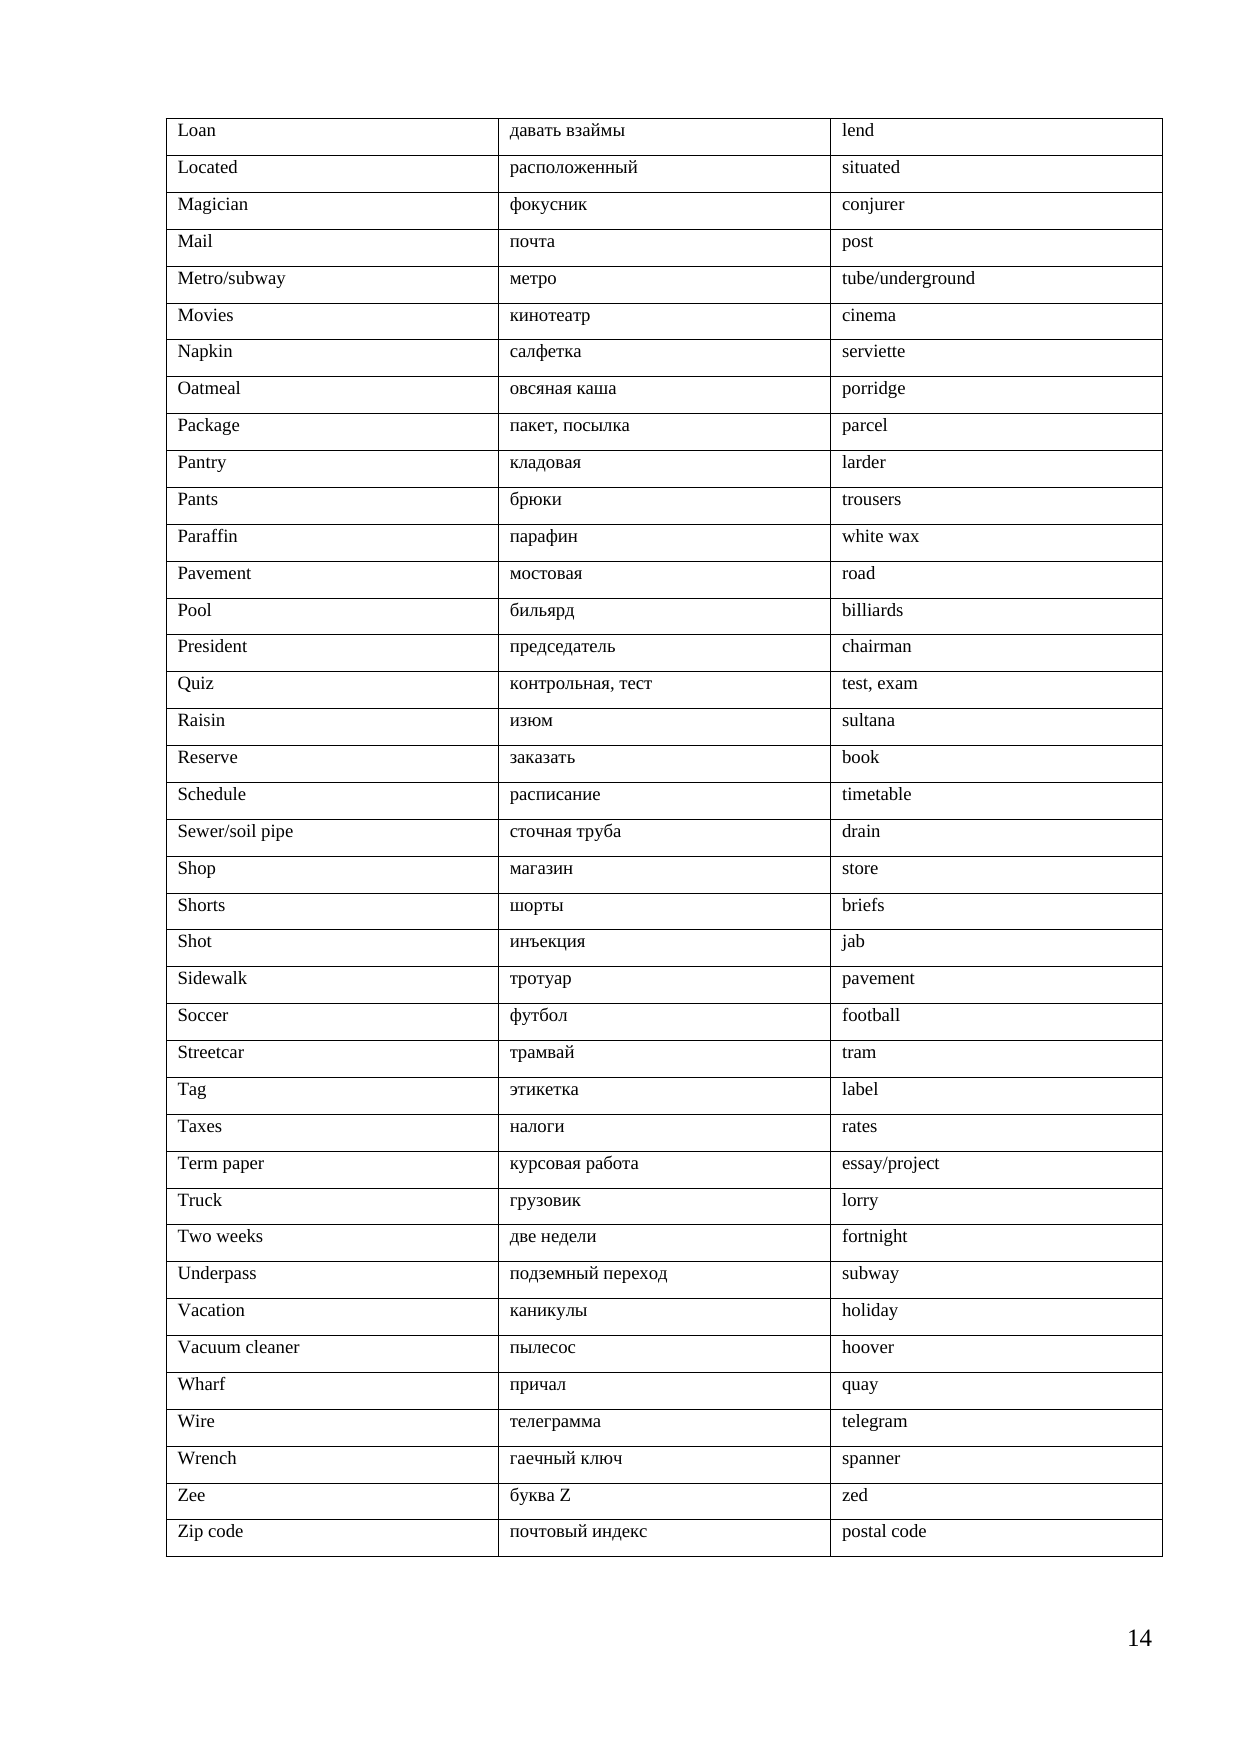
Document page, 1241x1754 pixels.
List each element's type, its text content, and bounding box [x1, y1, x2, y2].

table_cell Streetcar [167, 1041, 498, 1077]
table_cell football [831, 1004, 1162, 1040]
table_cell Vacuum cleaner [167, 1336, 498, 1372]
table_cell овсяная каша [499, 377, 830, 413]
table_cell Soccer [167, 1004, 498, 1040]
table_cell book [831, 746, 1162, 782]
table_cell Wrench [167, 1447, 498, 1482]
table_cell Shorts [167, 894, 498, 929]
table_cell Term paper [167, 1152, 498, 1187]
table_cell пакет, посылка [499, 414, 830, 450]
table_cell почтовый индекс [499, 1520, 830, 1556]
table_cell изюм [499, 709, 830, 745]
table_cell Tag [167, 1078, 498, 1114]
table_cell салфетка [499, 340, 830, 376]
table_cell trousers [831, 488, 1162, 524]
table_cell Movies [167, 304, 498, 339]
table_cell postal code [831, 1520, 1162, 1556]
table_cell President [167, 635, 498, 671]
table_cell этикетка [499, 1078, 830, 1114]
table_cell billiards [831, 599, 1162, 634]
table_cell Paraffin [167, 525, 498, 561]
table_cell spanner [831, 1447, 1162, 1482]
table_cell инъекция [499, 930, 830, 966]
table_cell label [831, 1078, 1162, 1114]
table_cell larder [831, 451, 1162, 487]
table_cell Metro/subway [167, 267, 498, 302]
table_cell fortnight [831, 1225, 1162, 1261]
table_cell serviette [831, 340, 1162, 376]
table_cell кладовая [499, 451, 830, 487]
table_cell hoover [831, 1336, 1162, 1372]
table_cell фокусник [499, 193, 830, 229]
table_cell Shot [167, 930, 498, 966]
table_cell Shop [167, 857, 498, 892]
table_cell Magician [167, 193, 498, 229]
table_cell буква Z [499, 1484, 830, 1519]
table_cell Reserve [167, 746, 498, 782]
table_cell две недели [499, 1225, 830, 1261]
table_cell conjurer [831, 193, 1162, 229]
table_cell кинотеатр [499, 304, 830, 339]
table_cell мостовая [499, 562, 830, 597]
table_cell давать взаймы [499, 119, 830, 155]
table_cell пылесос [499, 1336, 830, 1372]
table_cell причал [499, 1373, 830, 1409]
table_cell timetable [831, 783, 1162, 819]
table_cell Sidewalk [167, 967, 498, 1003]
table_cell подземный переход [499, 1262, 830, 1298]
table_cell road [831, 562, 1162, 597]
table_cell Zee [167, 1484, 498, 1519]
table_cell бильярд [499, 599, 830, 634]
table_cell Pavement [167, 562, 498, 597]
table_cell заказать [499, 746, 830, 782]
table_cell test, exam [831, 672, 1162, 708]
table_cell налоги [499, 1115, 830, 1151]
table_cell контрольная, тест [499, 672, 830, 708]
table_cell white wax [831, 525, 1162, 561]
table_cell футбол [499, 1004, 830, 1040]
table_cell briefs [831, 894, 1162, 929]
table_cell porridge [831, 377, 1162, 413]
table_cell Vacation [167, 1299, 498, 1335]
table_cell Pantry [167, 451, 498, 487]
table_cell subway [831, 1262, 1162, 1298]
table_cell председатель [499, 635, 830, 671]
table_cell Underpass [167, 1262, 498, 1298]
table_cell holiday [831, 1299, 1162, 1335]
table_cell брюки [499, 488, 830, 524]
table_cell tube/underground [831, 267, 1162, 302]
table_cell Taxes [167, 1115, 498, 1151]
table_cell Raisin [167, 709, 498, 745]
table_cell Package [167, 414, 498, 450]
table_cell грузовик [499, 1189, 830, 1224]
table_cell Mail [167, 230, 498, 266]
table_cell Oatmeal [167, 377, 498, 413]
table_cell telegram [831, 1410, 1162, 1446]
table_cell drain [831, 820, 1162, 856]
table_cell chairman [831, 635, 1162, 671]
table_cell parcel [831, 414, 1162, 450]
table_cell Napkin [167, 340, 498, 376]
table_cell Two weeks [167, 1225, 498, 1261]
table_cell situated [831, 156, 1162, 192]
table_cell Pool [167, 599, 498, 634]
table_cell lorry [831, 1189, 1162, 1224]
table_cell шорты [499, 894, 830, 929]
table_cell почта [499, 230, 830, 266]
table_cell трамвай [499, 1041, 830, 1077]
table_cell post [831, 230, 1162, 266]
table_cell pavement [831, 967, 1162, 1003]
table_cell Wire [167, 1410, 498, 1446]
table_cell курсовая работа [499, 1152, 830, 1187]
table_cell Pants [167, 488, 498, 524]
table_cell Sewer/soil pipe [167, 820, 498, 856]
table_cell каникулы [499, 1299, 830, 1335]
table_cell jab [831, 930, 1162, 966]
table_cell essay/project [831, 1152, 1162, 1187]
table_cell rates [831, 1115, 1162, 1151]
table_cell парафин [499, 525, 830, 561]
table_cell quay [831, 1373, 1162, 1409]
table_cell sultana [831, 709, 1162, 745]
table_cell tram [831, 1041, 1162, 1077]
table_cell сточная труба [499, 820, 830, 856]
table_cell Zip code [167, 1520, 498, 1556]
table_cell zed [831, 1484, 1162, 1519]
table_cell lend [831, 119, 1162, 155]
table_cell Quiz [167, 672, 498, 708]
table_cell Located [167, 156, 498, 192]
table_cell расписание [499, 783, 830, 819]
table_cell тротуар [499, 967, 830, 1003]
table_cell расположенный [499, 156, 830, 192]
table_cell гаечный ключ [499, 1447, 830, 1482]
table_cell Loan [167, 119, 498, 155]
table_cell Schedule [167, 783, 498, 819]
table_cell телеграмма [499, 1410, 830, 1446]
table_cell магазин [499, 857, 830, 892]
table_cell Truck [167, 1189, 498, 1224]
table_cell Wharf [167, 1373, 498, 1409]
table_cell cinema [831, 304, 1162, 339]
table_cell метро [499, 267, 830, 302]
table_cell store [831, 857, 1162, 892]
